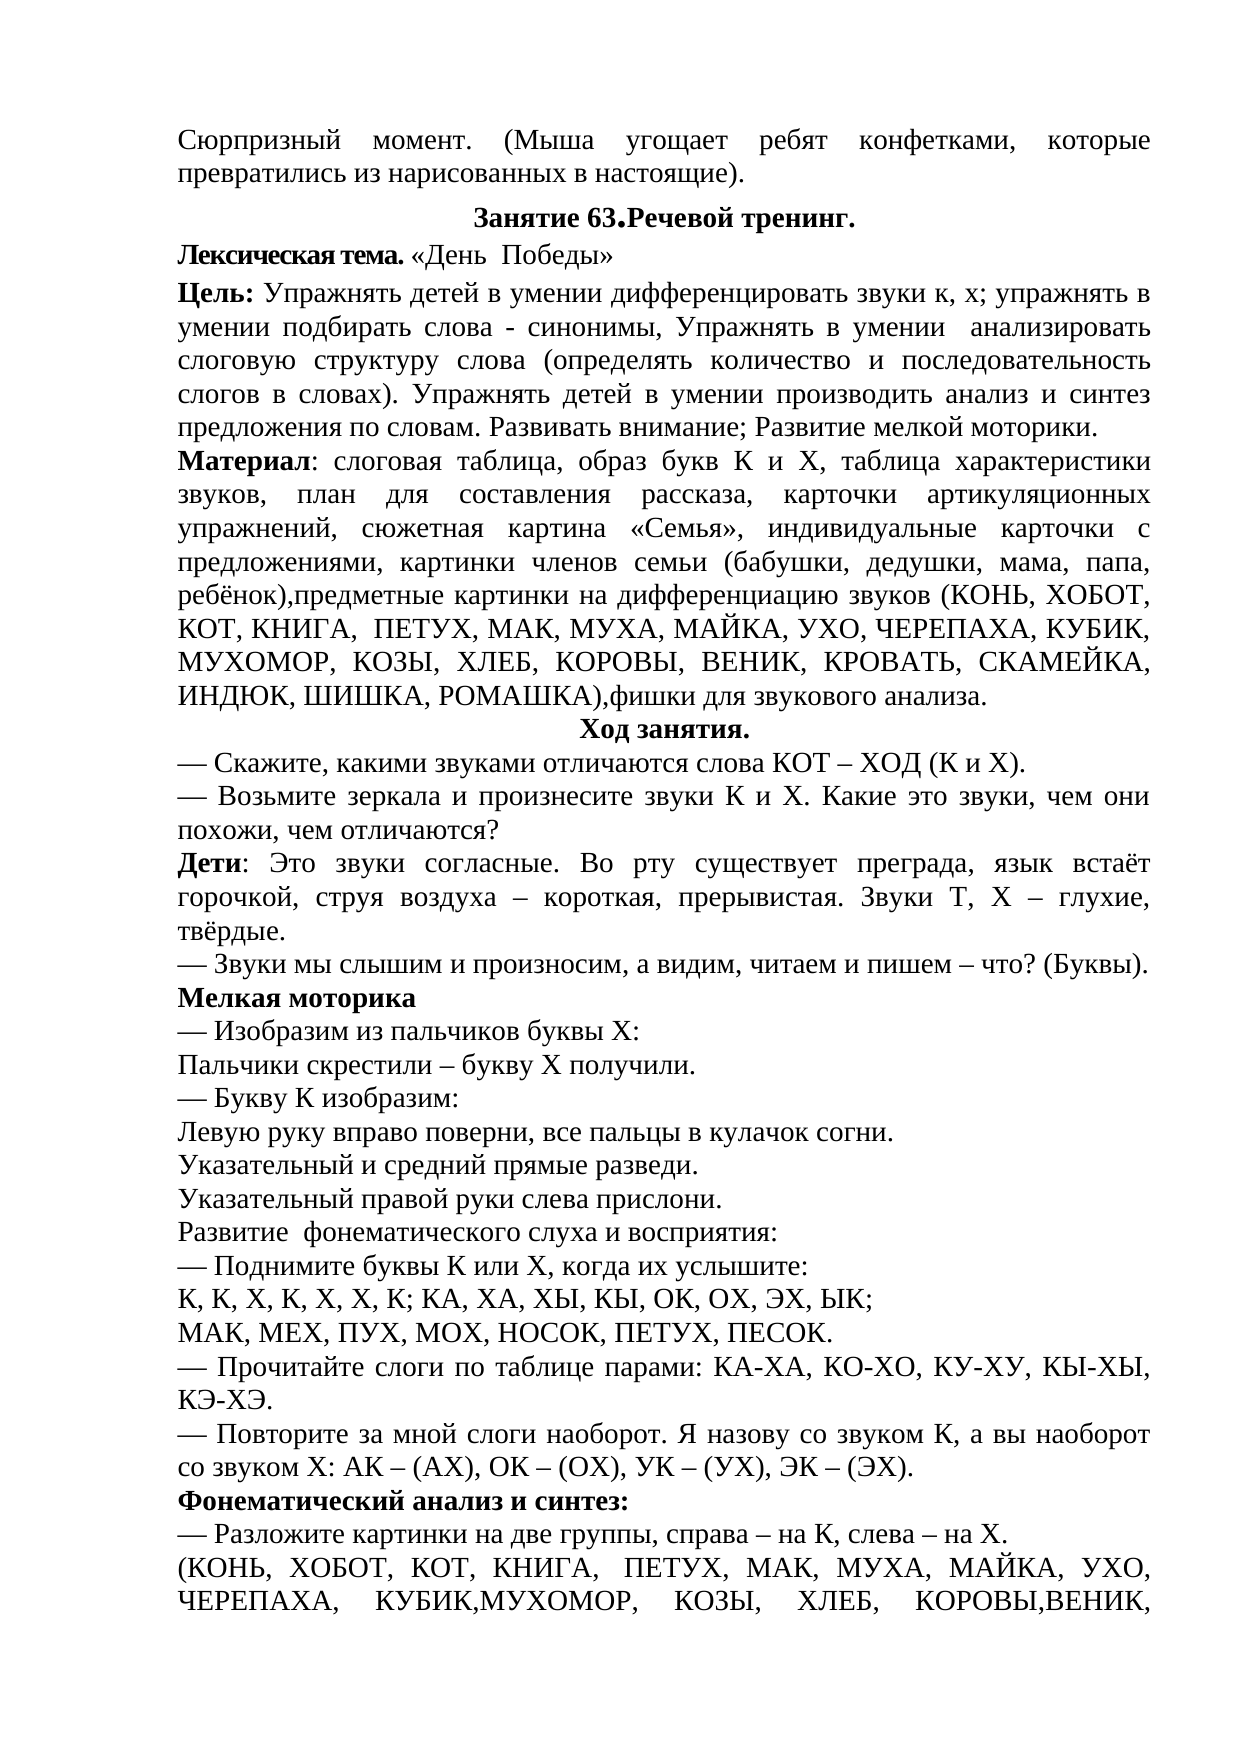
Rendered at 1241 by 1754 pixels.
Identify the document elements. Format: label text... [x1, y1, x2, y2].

text — Букву К изобразим: [177, 1080, 1152, 1114]
text Цель: Упражнять детей в умении дифференцировать звуки к, х; упражнять в умении подбирать слова - синонимы, Упражнять в умении анализировать слоговую структуру слова (определять количество и последовательность слогов в словах). Упражнять детей в умении производить анализ и синтез предложения по словам. Развивать внимание; Развитие мелкой моторики. [177, 275, 1152, 443]
text Сюрпризный момент. (Мыша угощает ребят конфетками, которые превратились из нарисованных в настоящие). [177, 122, 1152, 189]
text К, К, Х, К, Х, Х, К; КА, ХА, ХЫ, КЫ, ОК, ОХ, ЭХ, ЫК; [177, 1282, 1152, 1315]
text Развитие фонематического слуха и восприятия: [177, 1214, 1152, 1248]
text Занятие 63.Речевой тренинг. [177, 189, 1152, 237]
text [177, 1550, 1152, 1617]
text Лексическая тема. «День Победы» [177, 237, 1152, 270]
text — Звуки мы слышим и произносим, а видим, читаем и пишем – что? (Буквы). [177, 946, 1152, 980]
text Мелкая моторика [177, 980, 1152, 1013]
text Ход занятия. [177, 711, 1152, 745]
text Пальчики скрестили – букву Х получили. [177, 1047, 1152, 1080]
text — Разложите картинки на две группы, справа – на К, слева – на Х. [177, 1516, 1152, 1550]
text Указательный и средний прямые разведи. [177, 1147, 1152, 1181]
text — Поднимите буквы К или Х, когда их услышите: [177, 1248, 1152, 1282]
text Фонематический анализ и синтез: [177, 1483, 1152, 1516]
text — Возьмите зеркала и произнесите звуки К и Х. Какие это звуки, чем они похожи, чем отличаются? [177, 778, 1152, 846]
text Дети: Это звуки согласные. Во рту существует преграда, язык встаёт горочкой, струя воздуха – короткая, прерывистая. Звуки Т, Х – глухие, твёрдые. [177, 846, 1152, 946]
text Материал: слоговая таблица, образ букв К и Х, таблица характеристики звуков, план для составления рассказа, карточки артикуляционных упражнений, сюжетная картина «Семья», индивидуальные карточки с предложениями, картинки членов семьи (бабушки, дедушки, мама, папа, ребёнок),предметные картинки на дифференциацию звуков (КОНЬ, ХОБОТ, КОТ, КНИГА, ПЕТУХ, МАК, МУХА, МАЙКА, УХО, ЧЕРЕПАХА, КУБИК, МУХОМОР, КОЗЫ, ХЛЕБ, КОРОВЫ, ВЕНИК, КРОВАТЬ, СКАМЕЙКА, ИНДЮК, ШИШКА, РОМАШКА),фишки для звукового анализа. [177, 443, 1152, 711]
text — Повторите за мной слоги наоборот. Я назову со звуком К, а вы наоборот со звуком Х: АК – (АХ), ОК – (ОХ), УК – (УХ), ЭК – (ЭХ). [177, 1416, 1152, 1483]
text МАК, МЕХ, ПУХ, МОХ, НОСОК, ПЕТУХ, ПЕСОК. [177, 1315, 1152, 1349]
text — Прочитайте слоги по таблице парами: КА-ХА, КО-ХО, КУ-ХУ, КЫ-ХЫ, КЭ-ХЭ. [177, 1349, 1152, 1416]
text — Изобразим из пальчиков буквы Х: [177, 1013, 1152, 1047]
text Указательный правой руки слева прислони. [177, 1181, 1152, 1214]
text Левую руку вправо поверни, все пальцы в кулачок согни. [177, 1114, 1152, 1147]
text — Скажите, какими звуками отличаются слова КОТ – ХОД (К и Х). [177, 745, 1152, 778]
